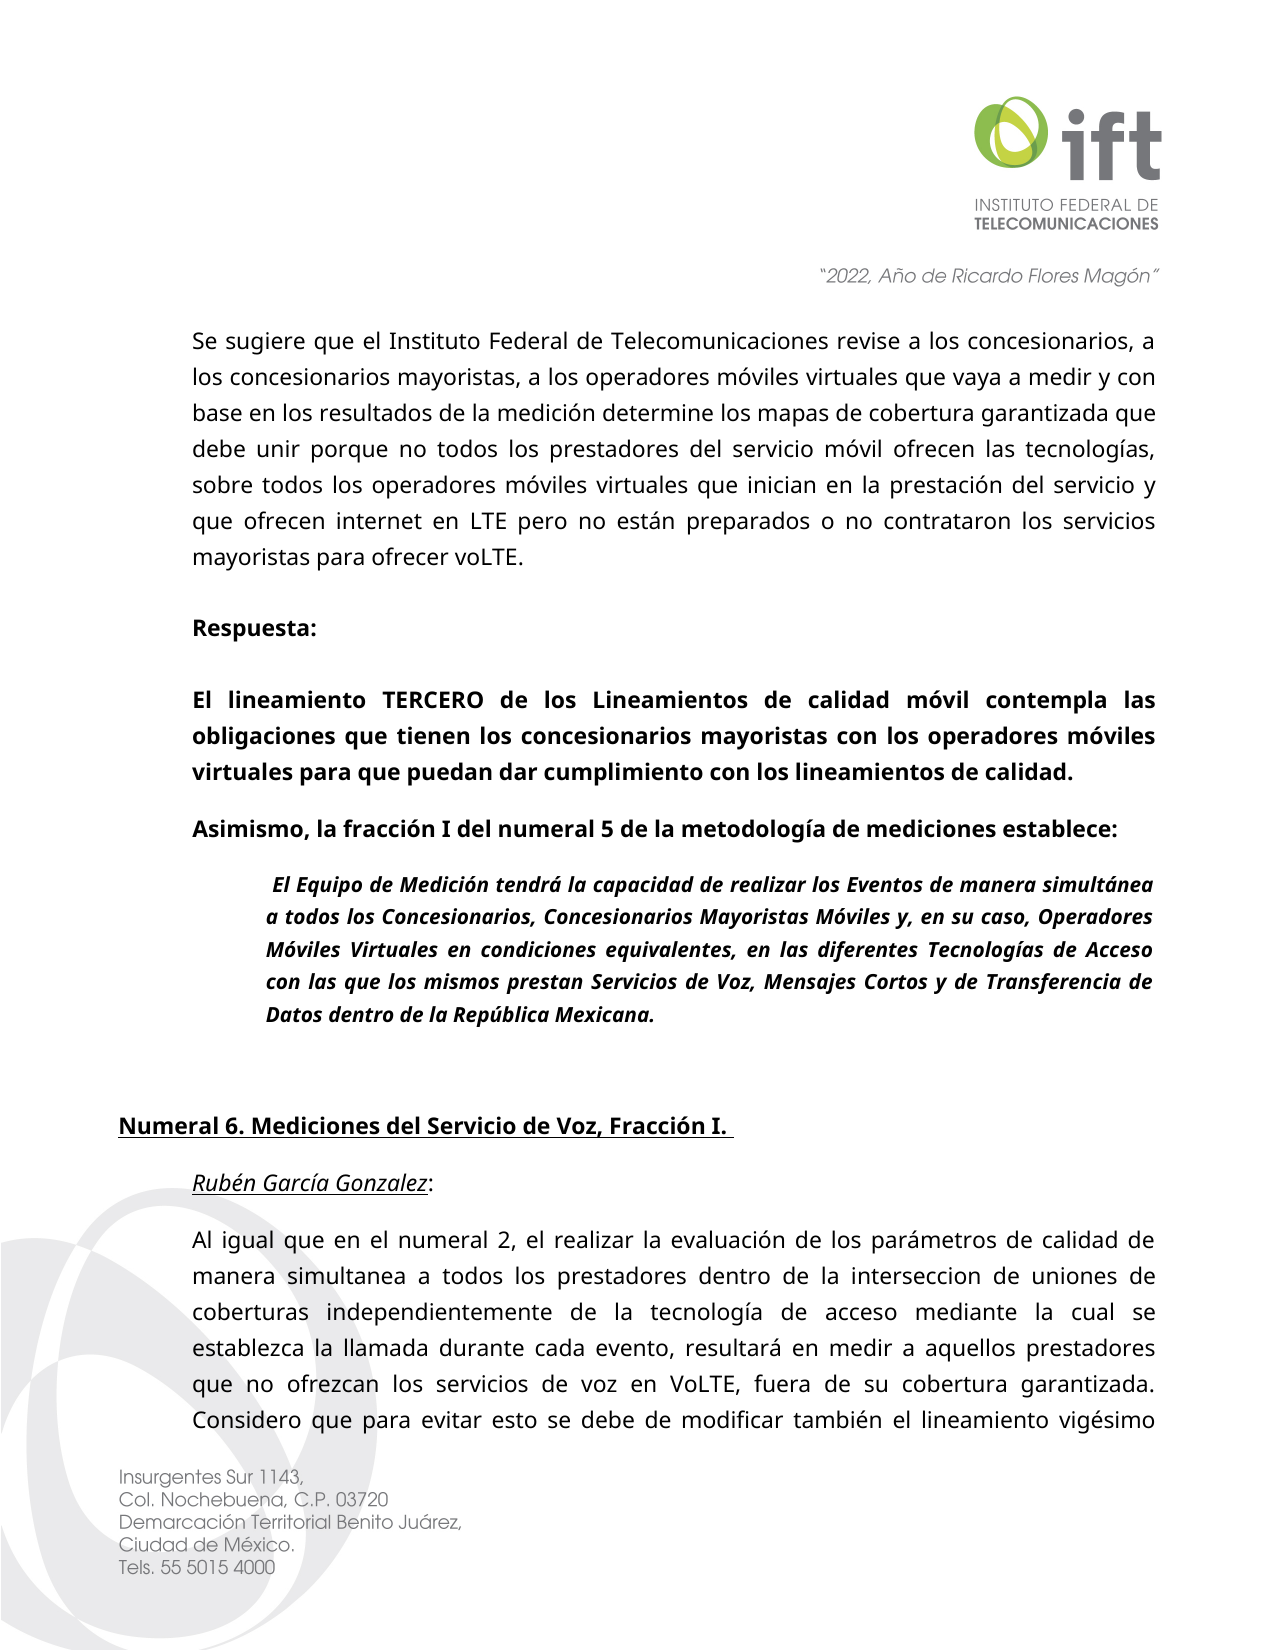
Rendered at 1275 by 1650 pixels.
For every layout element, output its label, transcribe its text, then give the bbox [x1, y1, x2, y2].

text El lineamiento TERCERO de los Lineamientos de calidad móvil contempla las obligaciones que tienen los concesionarios mayoristas con los operadores móviles virtuales para que puedan dar cumplimiento con los lineamientos de calidad. [192, 684, 1157, 787]
text Numeral 6. Mediciones del Servicio de Voz, Fracción I. [118, 1110, 1157, 1142]
text Se sugiere que el Instituto Federal de Telecomunicaciones revise a los concesionarios, a los concesionarios mayoristas, a los operadores móviles virtuales que vaya a medir y con base en los resultados de la medición determine los mapas de cobertura garantizada que debe unir porque no todos los prestadores del servicio móvil ofrecen las tecnologías, sobre todos los operadores móviles virtuales que inician en la prestación del servicio y que ofrecen internet en LTE pero no están preparados o no contrataron los servicios mayoristas para ofrecer voLTE. [192, 325, 1157, 572]
text Rubén García Gonzalez: [192, 1167, 1157, 1198]
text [192, 1224, 1157, 1435]
text Respuesta: [192, 612, 1157, 644]
picture [1, 0, 1275, 1650]
text Asimismo, la fracción I del numeral 5 de la metodología de mediciones establece: [192, 813, 1157, 844]
text El Equipo de Medición tendrá la capacidad de realizar los Eventos de manera simultánea a todos los Concesionarios, Concesionarios Mayoristas Móviles y, en su caso, Operadores Móviles Virtuales en condiciones equivalentes, en las diferentes Tecnologías de Acceso con las que los mismos prestan Servicios de Voz, Mensajes Cortos y de Transferencia de Datos dentro de la República Mexicana. [266, 870, 1157, 1028]
